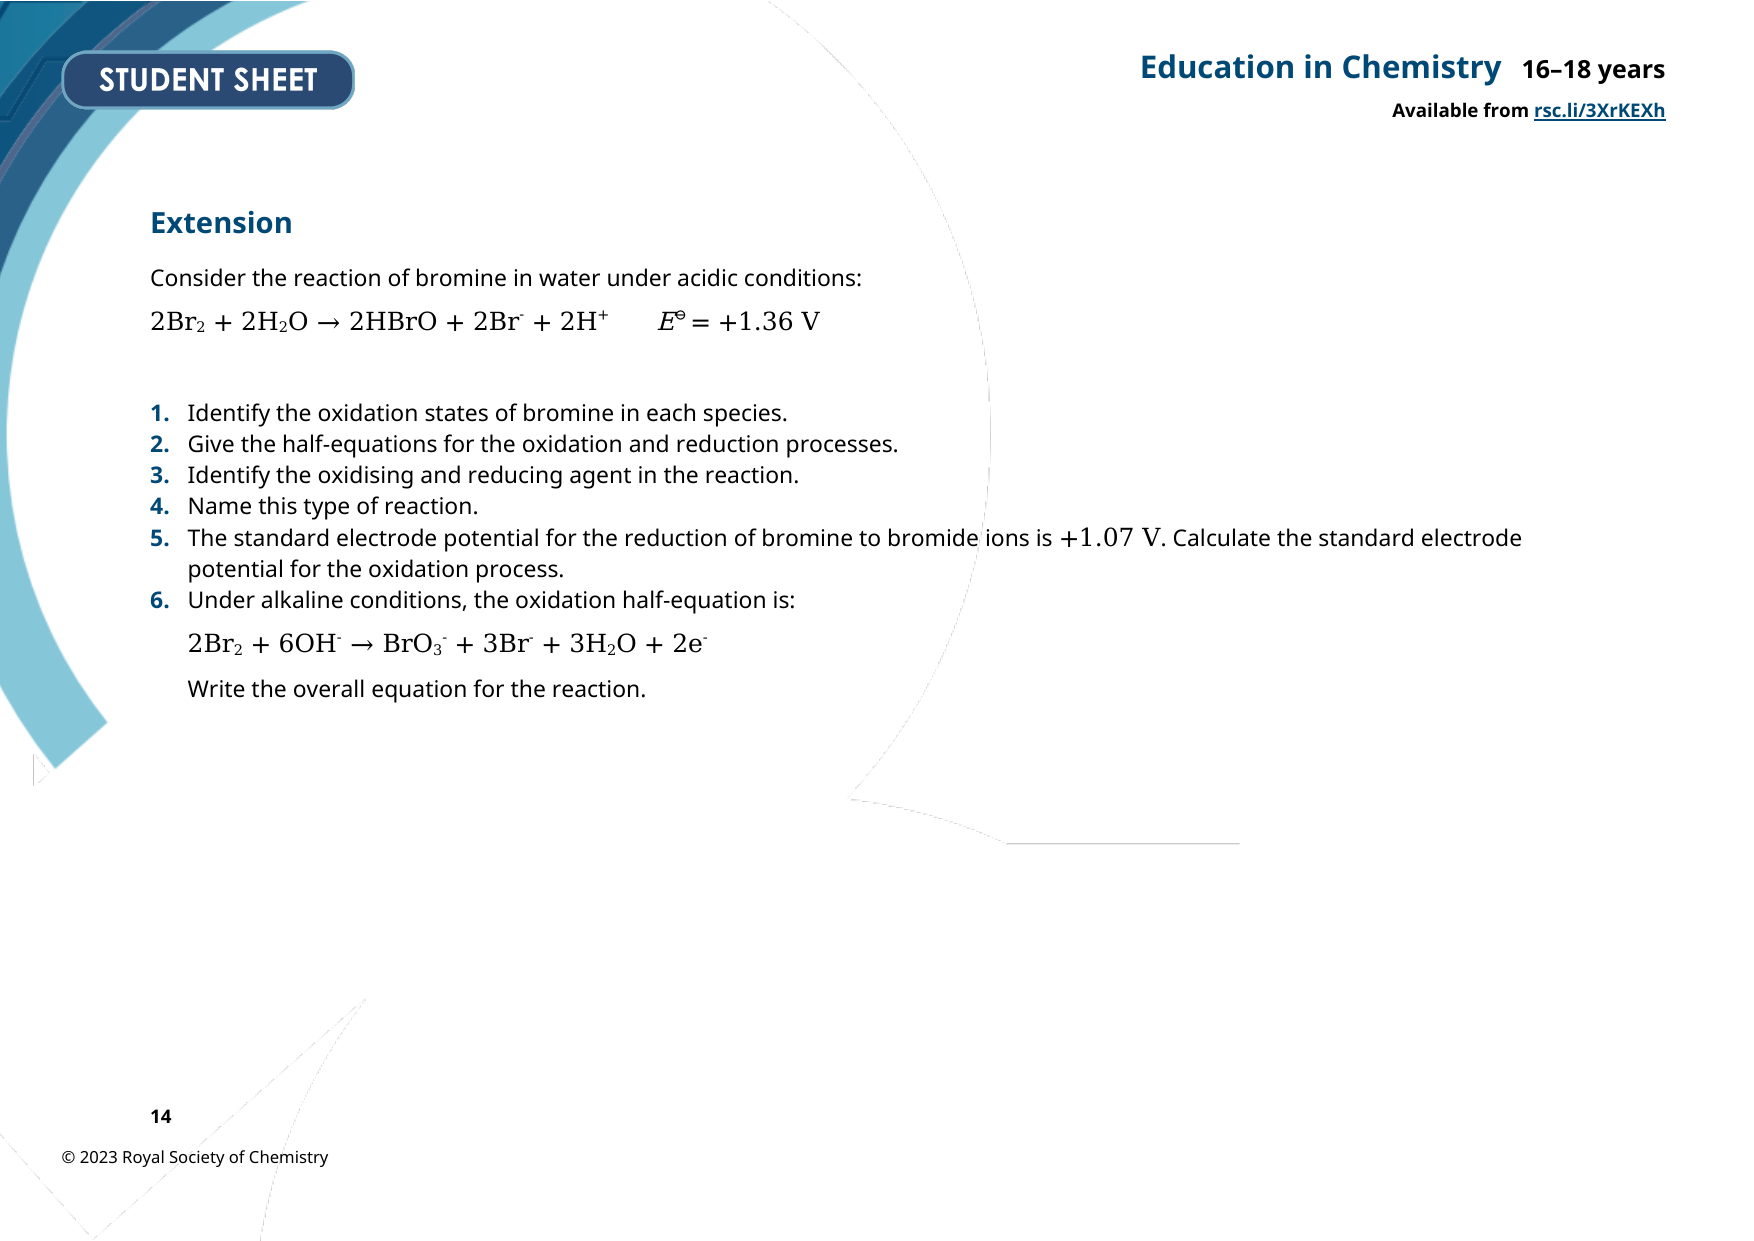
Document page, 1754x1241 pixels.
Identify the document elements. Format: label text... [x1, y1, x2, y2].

list Consider the reaction of bromine in water under acidic conditions: [150, 262, 1577, 293]
picture [61, 50, 355, 110]
list Under alkaline conditions, the oxidation half-equation is: [150, 584, 1577, 616]
text Write the overall equation for the reaction. [187, 673, 1577, 704]
list Name this type of reaction. [150, 490, 1577, 521]
text 2Br2 + 2H2O → 2HBrO + 2Br- + 2H+ E⊖ = +1.36 V [150, 305, 1577, 335]
text 2Br2 + 6OH- → BrO3- + 3Br- + 3H2O + 2e- [187, 628, 1577, 658]
list Give the half-equations for the oxidation and reduction processes. [150, 428, 1577, 459]
list The standard electrode potential for the reduction of bromine to bromide ions is +1.07 V. Calculate the standard electrode potential for the oxidation process. [150, 521, 1577, 584]
list Identify the oxidising and reducing agent in the reaction. [150, 459, 1577, 490]
text Extension [150, 202, 1577, 242]
list Identify the oxidation states of bromine in each species. [150, 396, 1577, 428]
